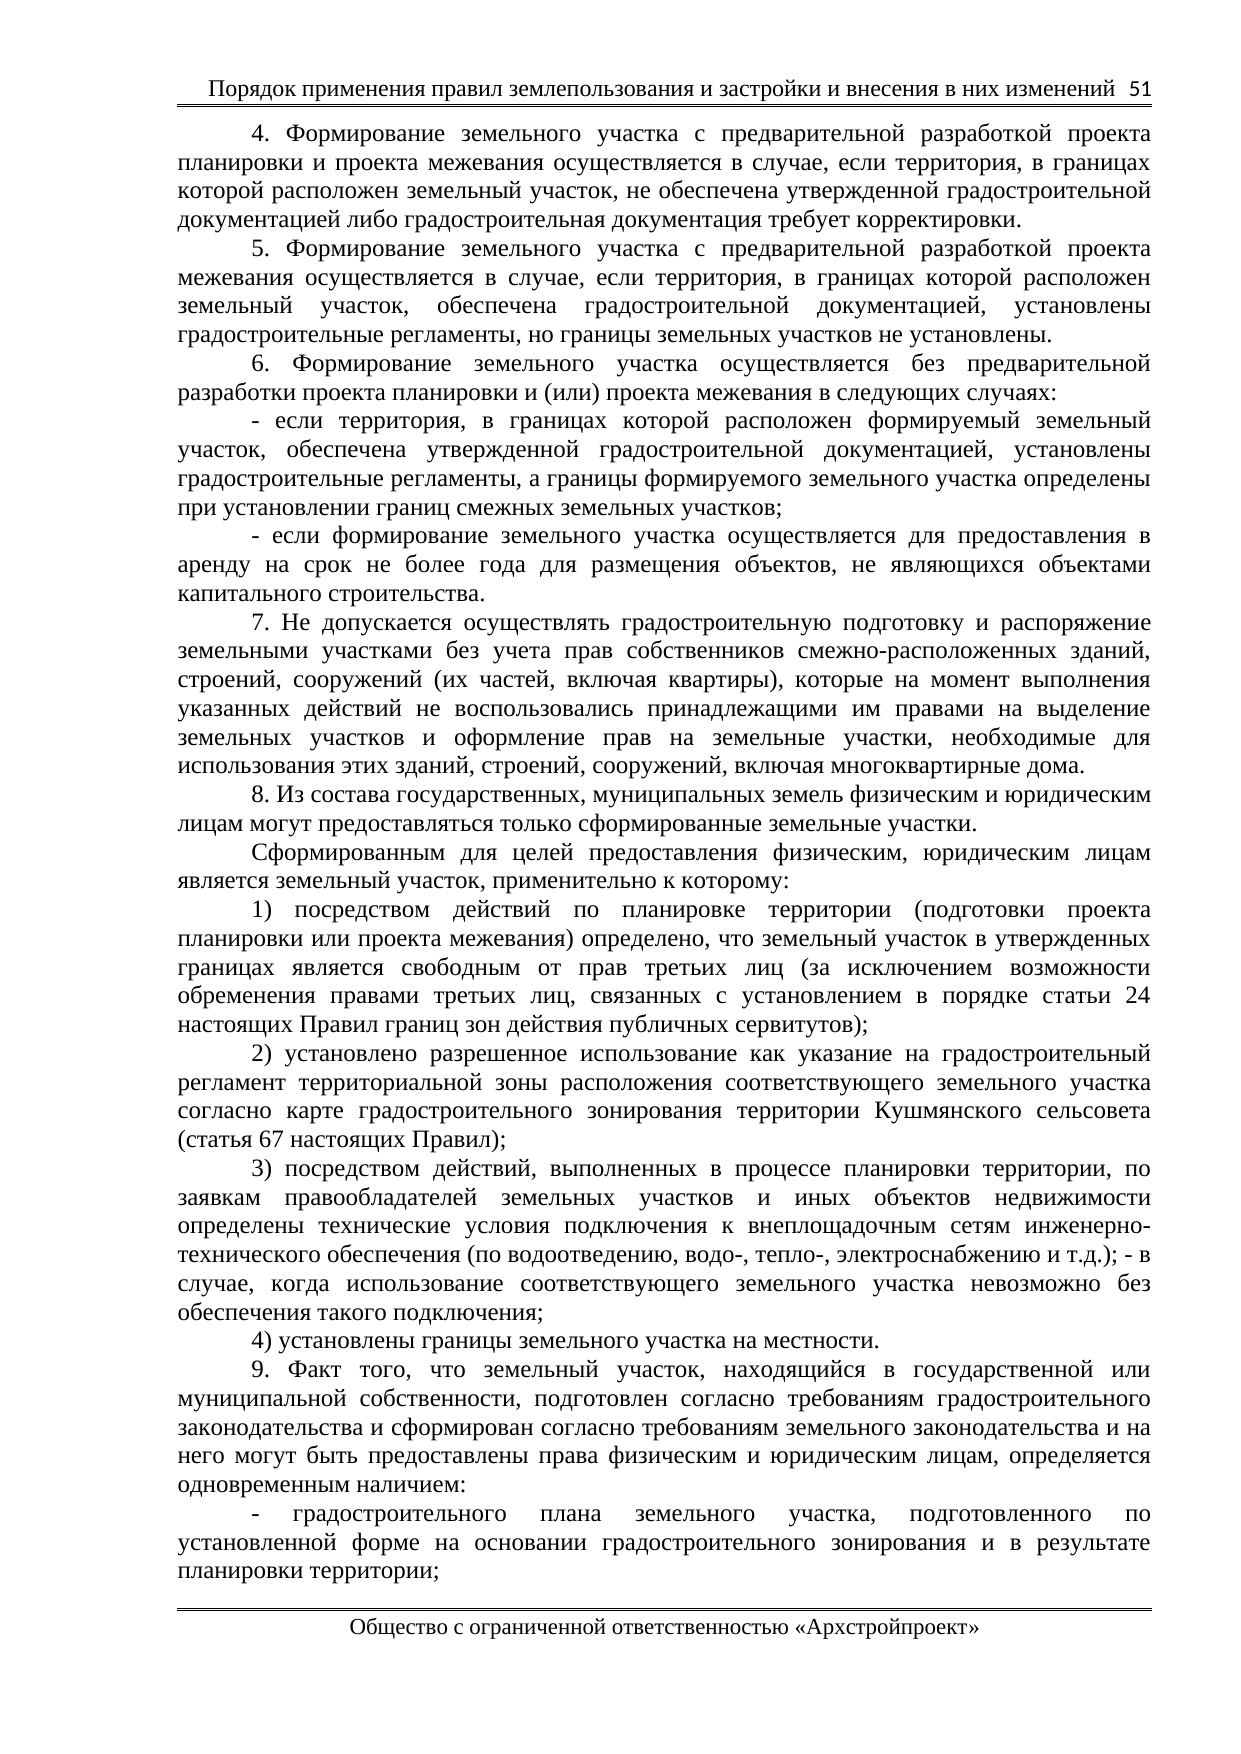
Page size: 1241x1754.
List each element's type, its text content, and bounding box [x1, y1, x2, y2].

text 1) посредством действий по планировке территории (подготовки проекта планировки или проекта межевания) определено, что земельный участок в утвержденных границах является свободным от прав третьих лиц (за исключением возможности обременения правами третьих лиц, связанных с установлением в порядке статьи 24 настоящих Правил границ зон действия публичных сервитутов); [177, 894, 1152, 1038]
text 5. Формирование земельного участка с предварительной разработкой проекта межевания осуществляется в случае, если территория, в границах которой расположен земельный участок, обеспечена градостроительной документацией, установлены градостроительные регламенты, но границы земельных участков не установлены. [177, 233, 1152, 348]
text 4) установлены границы земельного участка на местности. [177, 1326, 1152, 1354]
text - градостроительного плана земельного участка, подготовленного по установленной форме на основании градостроительного зонирования и в результате планировки территории; [177, 1498, 1152, 1584]
text 3) посредством действий, выполненных в процессе планировки территории, по заявкам правообладателей земельных участков и иных объектов недвижимости определены технические условия подключения к внеплощадочным сетям инженерно-технического обеспечения (по водоотведению, водо-, тепло-, электроснабжению и т.д.); - в случае, когда использование соответствующего земельного участка невозможно без обеспечения такого подключения; [177, 1153, 1152, 1326]
text 4. Формирование земельного участка с предварительной разработкой проекта планировки и проекта межевания осуществляется в случае, если территория, в границах которой расположен земельный участок, не обеспечена утвержденной градостроительной документацией либо градостроительная документация требует корректировки. [177, 118, 1152, 233]
text - если формирование земельного участка осуществляется для предоставления в аренду на срок не более года для размещения объектов, не являющихся объектами капитального строительства. [177, 521, 1152, 607]
text - если территория, в границах которой расположен формируемый земельный участок, обеспечена утвержденной градостроительной документацией, установлены градостроительные регламенты, а границы формируемого земельного участка определены при установлении границ смежных земельных участков; [177, 406, 1152, 521]
text 9. Факт того, что земельный участок, находящийся в государственной или муниципальной собственности, подготовлен согласно требованиям градостроительного законодательства и сформирован согласно требованиям земельного законодательства и на него могут быть предоставлены права физическим и юридическим лицам, определяется одновременным наличием: [177, 1354, 1152, 1498]
text Сформированным для целей предоставления физическим, юридическим лицам является земельный участок, применительно к которому: [177, 837, 1152, 894]
text 2) установлено разрешенное использование как указание на градостроительный регламент территориальной зоны расположения соответствующего земельного участка согласно карте градостроительного зонирования территории Кушмянского сельсовета (статья 67 настоящих Правил); [177, 1038, 1152, 1153]
text 6. Формирование земельного участка осуществляется без предварительной разработки проекта планировки и (или) проекта межевания в следующих случаях: [177, 348, 1152, 406]
text 7. Не допускается осуществлять градостроительную подготовку и распоряжение земельными участками без учета прав собственников смежно-расположенных зданий, строений, сооружений (их частей, включая квартиры), которые на момент выполнения указанных действий не воспользовались принадлежащими им правами на выделение земельных участков и оформление прав на земельные участки, необходимые для использования этих зданий, строений, сооружений, включая многоквартирные дома. [177, 607, 1152, 779]
text 8. Из состава государственных, муниципальных земель физическим и юридическим лицам могут предоставляться только сформированные земельные участки. [177, 779, 1152, 837]
